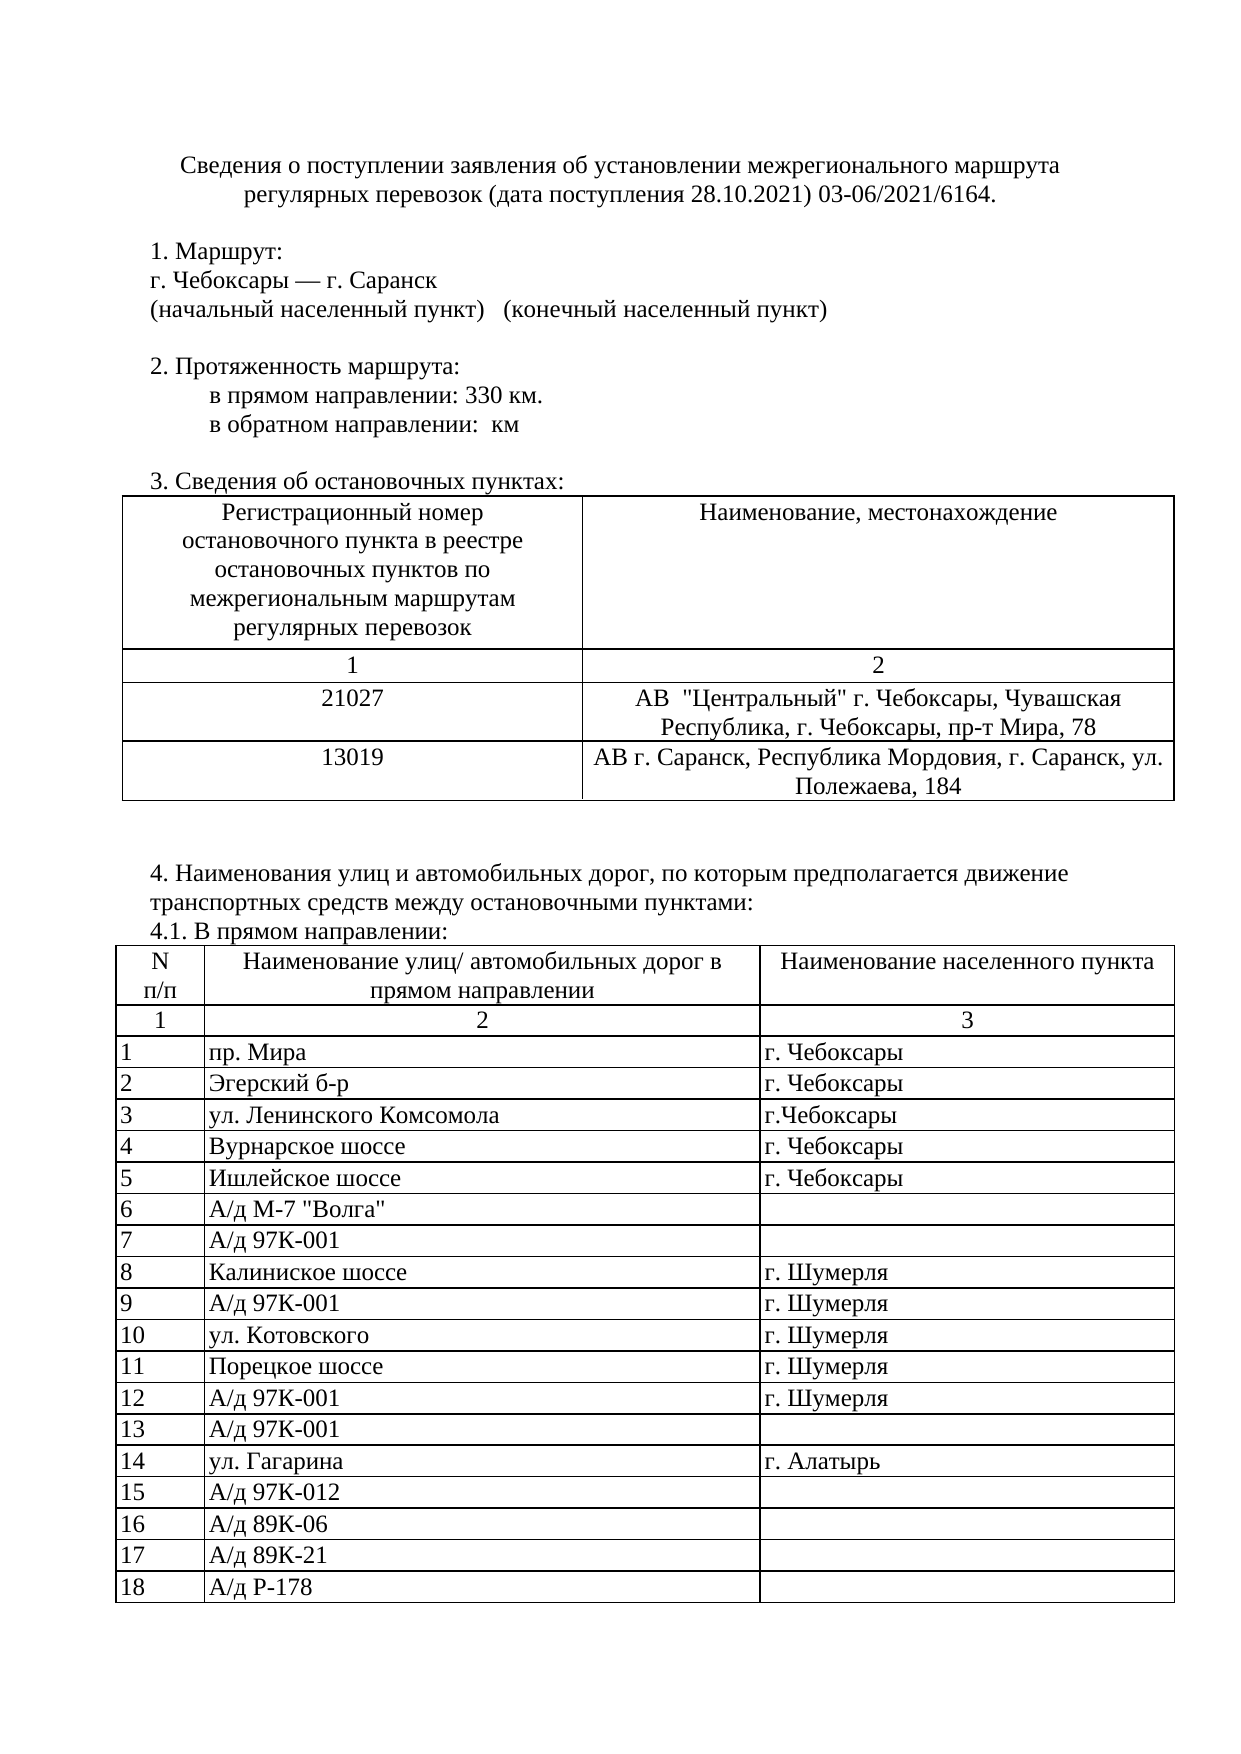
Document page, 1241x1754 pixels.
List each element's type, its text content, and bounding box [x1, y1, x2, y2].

table_cell 1 [123, 650, 582, 681]
text 1. Маршрут: [150, 236, 1090, 265]
table_cell [761, 1477, 1174, 1507]
table_cell 12 [117, 1383, 204, 1413]
table_cell [761, 1194, 1174, 1224]
table_header Наименование населенного пункта [761, 946, 1174, 1004]
table_cell 6 [117, 1194, 204, 1224]
table_cell ул. Котовского [205, 1320, 759, 1350]
table_cell г. Чебоксары [761, 1068, 1174, 1098]
table_cell ул. Ленинского Комсомола [205, 1100, 759, 1130]
table_cell Ишлейское шоссе [205, 1163, 759, 1193]
table_cell Эгерский б-р [205, 1068, 759, 1098]
table_cell АВ г. Саранск, Республика Мордовия, г. Саранск, ул. Полежаева, 184 [583, 742, 1173, 799]
table_cell А/д 89К-06 [205, 1509, 759, 1539]
table_cell 1 [117, 1037, 204, 1067]
table_cell [761, 1226, 1174, 1256]
table_header N п/п [117, 946, 204, 1004]
text 4.1. В прямом направлении: [150, 916, 1090, 945]
table_cell г. Шумерля [761, 1383, 1174, 1413]
table_cell г. Шумерля [761, 1352, 1174, 1381]
table_cell 9 [117, 1289, 204, 1318]
table_cell 15 [117, 1477, 204, 1507]
table_cell А/д 97К-001 [205, 1289, 759, 1318]
table_cell 7 [117, 1226, 204, 1256]
table_cell А/д 97К-001 [205, 1415, 759, 1444]
table_cell 8 [117, 1257, 204, 1287]
table_cell 3 [117, 1100, 204, 1130]
table_cell г. Шумерля [761, 1289, 1174, 1318]
table_cell 11 [117, 1352, 204, 1381]
table_cell г. Шумерля [761, 1257, 1174, 1287]
table_cell Вурнарское шоссе [205, 1131, 759, 1161]
text 3. Сведения об остановочных пунктах: [150, 466, 1090, 495]
text (начальный населенный пункт) (конечный населенный пункт) [150, 294, 1090, 322]
table_cell А/д Р-178 [205, 1572, 759, 1602]
text Сведения о поступлении заявления об установлении межрегионального маршрута регулярных перевозок (дата поступления 28.10.2021) 03-06/2021/6164. [150, 150, 1090, 207]
table_cell А/д 97К-001 [205, 1383, 759, 1413]
table_cell 10 [117, 1320, 204, 1350]
table_cell 17 [117, 1540, 204, 1570]
table_cell 2 [117, 1068, 204, 1098]
table_cell пр. Мира [205, 1037, 759, 1067]
table_cell [761, 1509, 1174, 1539]
text 2. Протяженность маршрута: [150, 351, 1090, 380]
text 4. Наименования улиц и автомобильных дорог, по которым предполагается движение транспортных средств между остановочными пунктами: [150, 858, 1090, 916]
table_cell 2 [583, 650, 1173, 681]
table_cell 13 [117, 1415, 204, 1444]
table_cell А/д 97К-001 [205, 1226, 759, 1256]
table_cell А/д 97К-012 [205, 1477, 759, 1507]
table_cell г. Чебоксары [761, 1037, 1174, 1067]
table_cell 2 [205, 1006, 759, 1035]
table_cell г. Чебоксары [761, 1163, 1174, 1193]
table_cell 5 [117, 1163, 204, 1193]
text в обратном направлении: км [150, 409, 1090, 437]
table_header Наименование, местонахождение [583, 497, 1173, 648]
table_header Регистрационный номер остановочного пункта в реестре остановочных пунктов по межрегиональным маршрутам регулярных перевозок [123, 497, 582, 648]
table_cell А/д М-7 "Волга" [205, 1194, 759, 1224]
text г. Чебоксары — г. Саранск [150, 265, 1090, 294]
table_cell 13019 [123, 742, 582, 799]
table_cell г. Алатырь [761, 1446, 1174, 1476]
table_cell ул. Гагарина [205, 1446, 759, 1476]
table_cell 1 [117, 1006, 204, 1035]
table_cell 16 [117, 1509, 204, 1539]
table_cell г. Шумерля [761, 1320, 1174, 1350]
table_cell 4 [117, 1131, 204, 1161]
table_cell [761, 1540, 1174, 1570]
table_cell Порецкое шоссе [205, 1352, 759, 1381]
table_cell [761, 1572, 1174, 1602]
table_cell А/д 89К-21 [205, 1540, 759, 1570]
table_header Наименование улиц/ автомобильных дорог в прямом направлении [205, 946, 759, 1004]
table_cell 3 [761, 1006, 1174, 1035]
table_cell [761, 1415, 1174, 1444]
table_cell Калиниское шоссе [205, 1257, 759, 1287]
table_cell г. Чебоксары [761, 1131, 1174, 1161]
table_cell 14 [117, 1446, 204, 1476]
table_cell г.Чебоксары [761, 1100, 1174, 1130]
table_cell 21027 [123, 683, 582, 740]
text в прямом направлении: 330 км. [150, 380, 1090, 409]
table_cell 18 [117, 1572, 204, 1602]
table_cell АВ "Центральный" г. Чебоксары, Чувашская Республика, г. Чебоксары, пр-т Мира, 78 [583, 683, 1173, 740]
